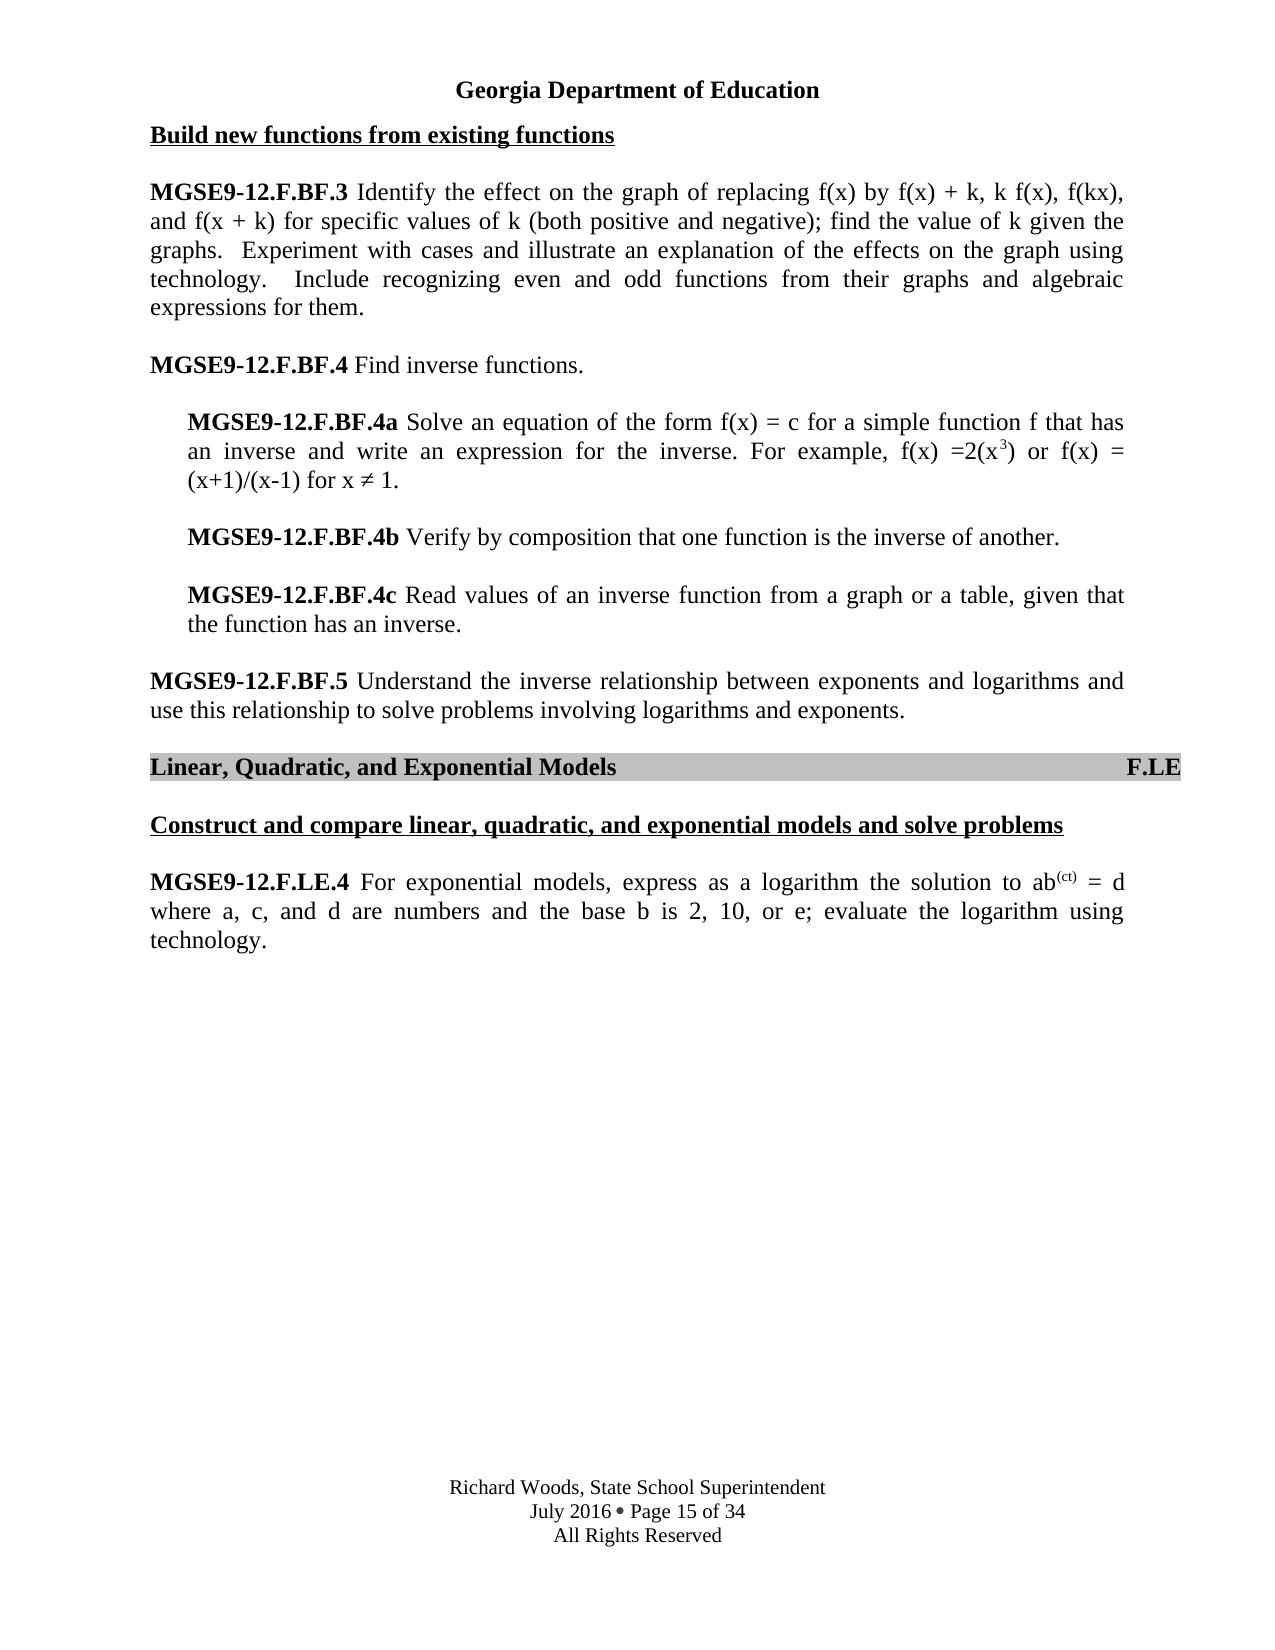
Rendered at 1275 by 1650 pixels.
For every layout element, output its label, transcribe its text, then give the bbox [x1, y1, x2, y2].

text MGSE9-12.F.BF.5 Understand the inverse relationship between exponents and logarithms and use this relationship to solve problems involving logarithms and exponents. [150, 666, 1125, 724]
text MGSE9-12.F.BF.4 Find inverse functions. [150, 350, 1125, 379]
text MGSE9-12.F.BF.4b Verify by composition that one function is the inverse of another. [187, 522, 1125, 551]
text Construct and compare linear, quadratic, and exponential models and solve problems [150, 810, 1125, 839]
text MGSE9-12.F.BF.4c Read values of an inverse function from a graph or a table, given that the function has an inverse. [187, 580, 1125, 637]
text MGSE9-12.F.BF.3 Identify the effect on the graph of replacing f(x) by f(x) + k, k f(x), f(kx), and f(x + k) for specific values of k (both positive and negative); find the value of k given the graphs. Experiment with cases and illustrate an explanation of the effects on the graph using technology. Include recognizing even and odd functions from their graphs and algebraic expressions for them. [150, 177, 1125, 321]
text MGSE9-12.F.BF.4a Solve an equation of the form f(x) = c for a simple function f that has an inverse and write an expression for the inverse. For example, f(x) =2(x3) or f(x) = (x+1)/(x-1) for x ≠ 1. [187, 407, 1125, 494]
text MGSE9-12.F.LE.4 For exponential models, express as a logarithm the solution to ab(ct) = d where a, c, and d are numbers and the base b is 2, 10, or e; evaluate the logarithm using technology. [150, 867, 1125, 954]
text Build new functions from existing functions [150, 120, 1125, 149]
